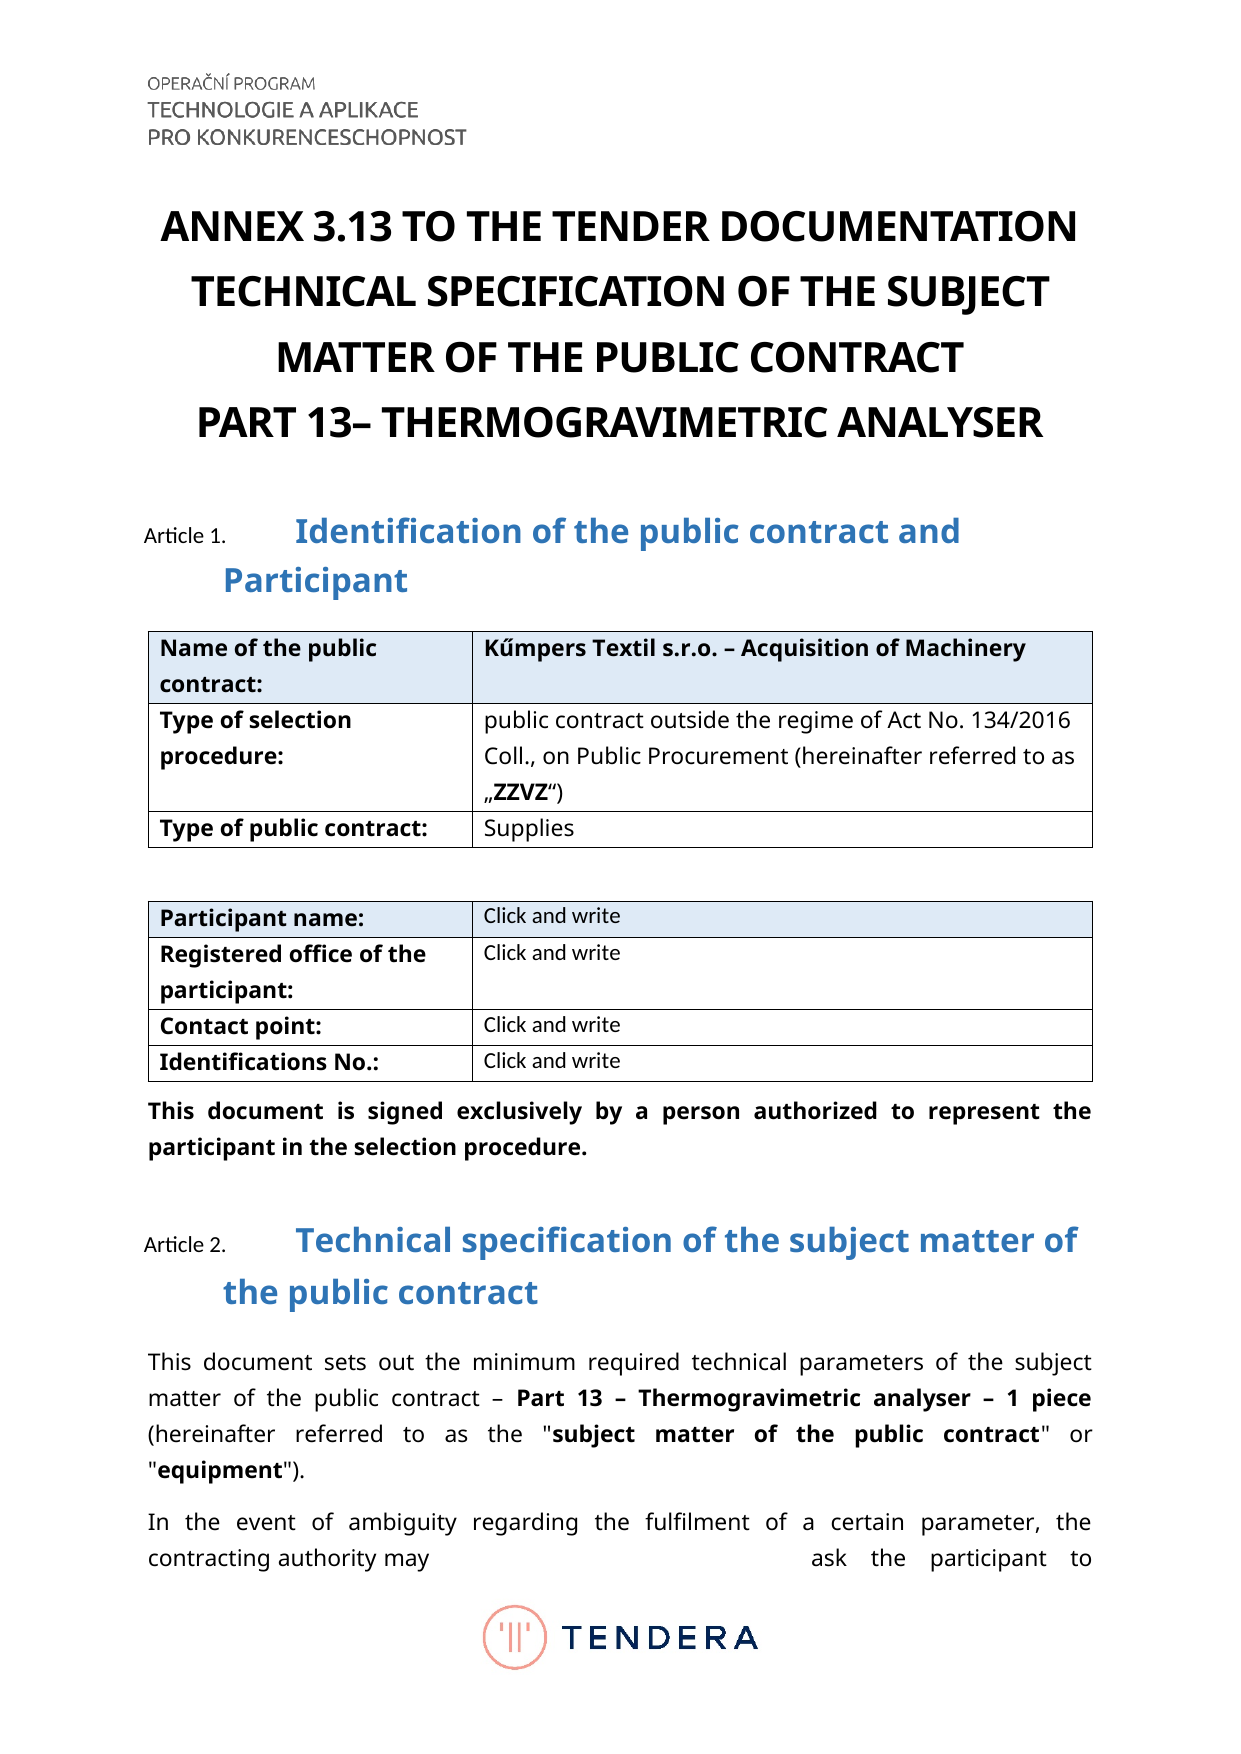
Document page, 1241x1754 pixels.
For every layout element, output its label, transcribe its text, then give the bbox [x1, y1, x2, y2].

subtitle Technical specification of the subject matter of the public contract [185, 1217, 1093, 1314]
subtitle Identification of the public contract and Participant [185, 508, 1093, 602]
title Technical specification of the subject matter of the public contract [148, 262, 1093, 384]
table_cell Type of selection procedure: [149, 704, 472, 811]
table_header Kűmpers Textil s.r.o. – Acquisition of Machinery [473, 632, 1092, 703]
table_header Name of the public contract: [149, 632, 472, 703]
picture [448, 1573, 793, 1710]
text This document is signed exclusively by a person authorized to represent the participant in the selection procedure. [148, 1095, 1093, 1162]
title Part 13– thermogravimetric analyser [148, 393, 1093, 449]
table_header Participant name: [149, 902, 472, 937]
table_cell public contract outside the regime of Act No. 134/2016 Coll., on Public Procurement (hereinafter referred to as „ZZVZ“) [473, 704, 1092, 811]
text This document sets out the minimum required technical parameters of the subject matter of the public contract – Part 13 – Thermogravimetric analyser – 1 piece (hereinafter referred to as the "subject matter of the public contract" or "equipment"). [148, 1346, 1093, 1485]
picture [147, 73, 467, 145]
table_cell Registered office of the participant: [149, 938, 472, 1009]
table_cell Supplies [473, 812, 1092, 847]
table_cell Identifications No.: [149, 1046, 472, 1081]
table_cell Type of public contract: [149, 812, 472, 847]
title Annex 3.13 to the Tender Documentation [148, 197, 1093, 254]
table_cell Contact point: [149, 1010, 472, 1045]
